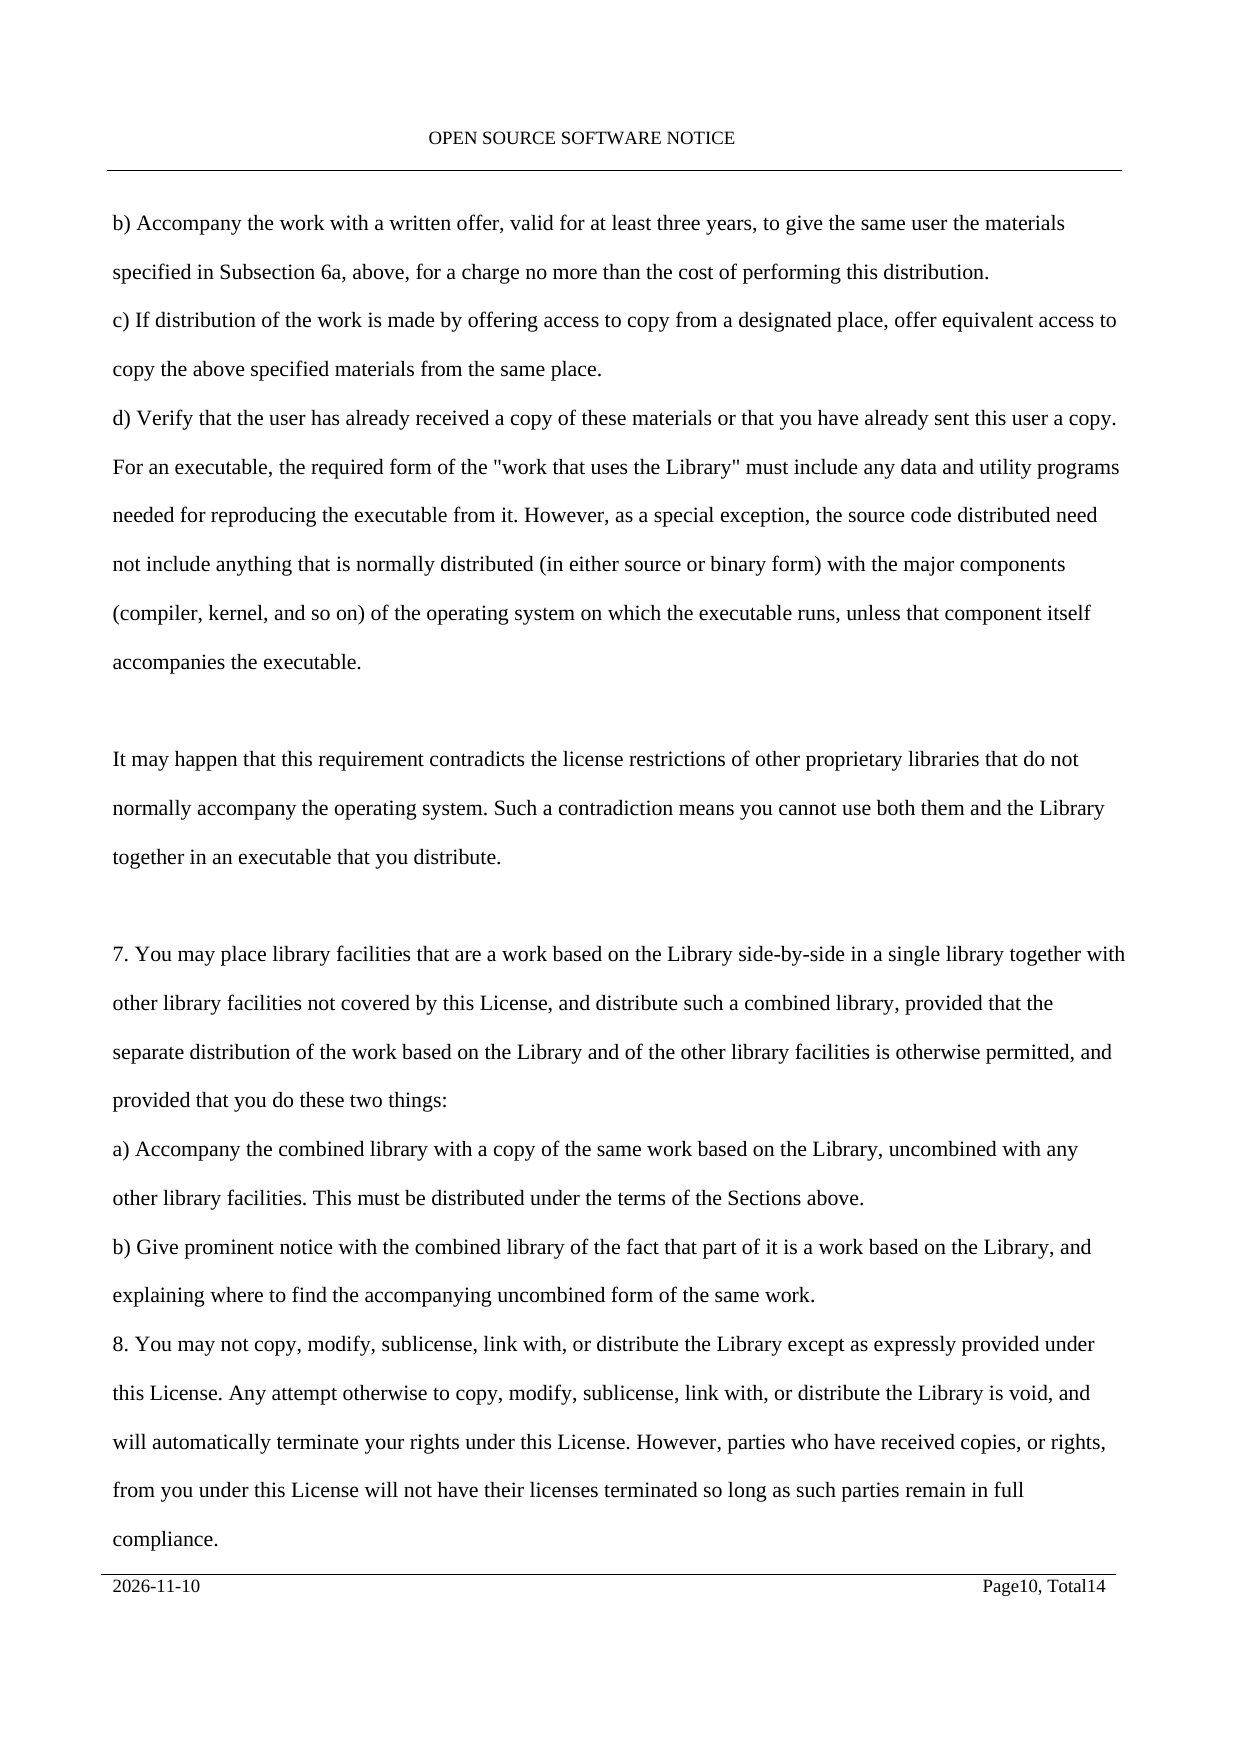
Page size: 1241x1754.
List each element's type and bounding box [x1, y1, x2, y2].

text [112, 206, 1128, 1555]
